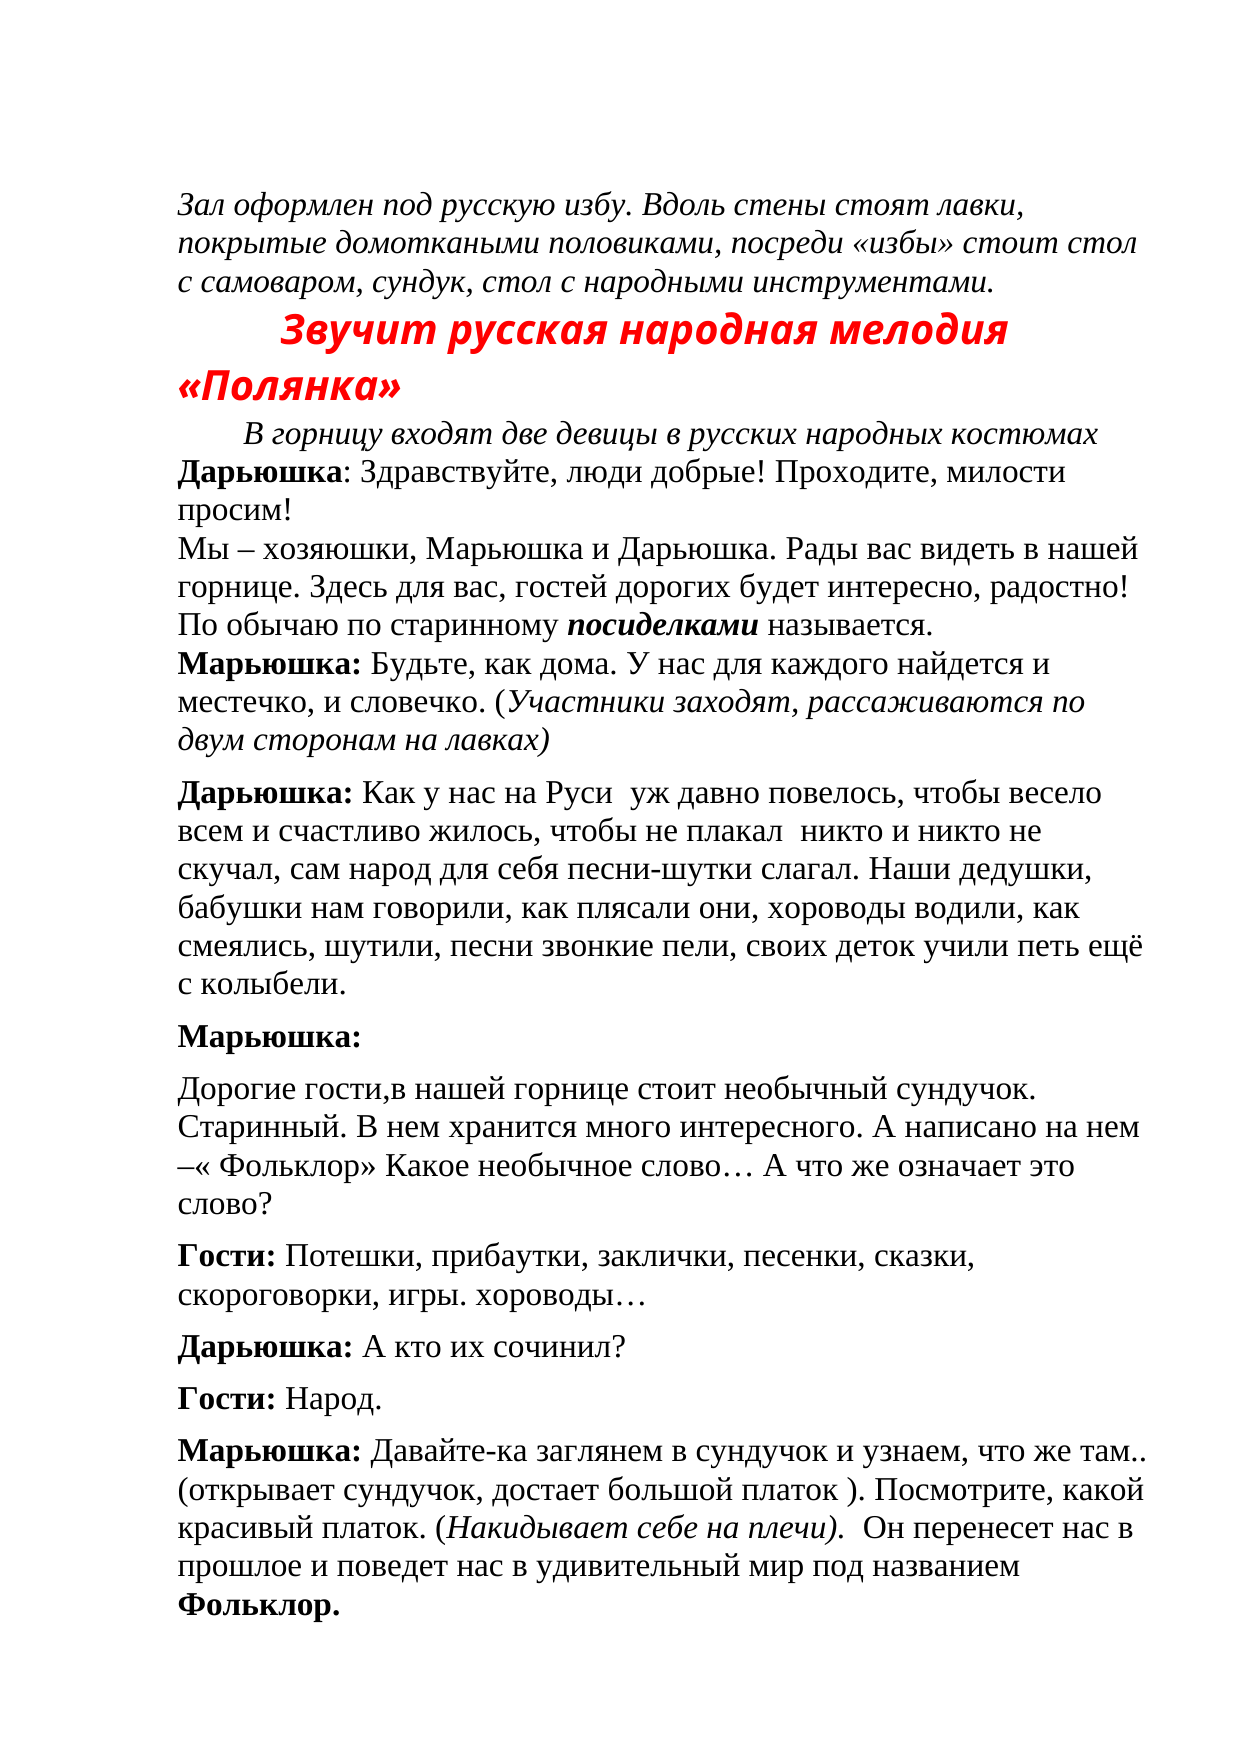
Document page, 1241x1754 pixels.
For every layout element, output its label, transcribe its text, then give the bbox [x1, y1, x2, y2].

text Гости: Потешки, прибаутки, заклички, песенки, сказки, скороговорки, игры. хороводы… [177, 1236, 1152, 1312]
text Марьюшка: Будьте, как дома. У нас для каждого найдется и местечко, и словечко. (Участники заходят, рассаживаются по двум сторонам на лавках) [177, 643, 1152, 758]
text Дарьюшка: Как у нас на Руси уж давно повелось, чтобы весело всем и счастливо жилось, чтобы не плакал никто и никто не скучал, сам народ для себя песни-шутки слагал. Наши дедушки, бабушки нам говорили, как плясали они, хороводы водили, как смеялись, шутили, песни звонкие пели, своих деток учили петь ещё с колыбели. [177, 772, 1152, 1002]
text Дарьюшка: А кто их сочинил? [177, 1326, 1152, 1364]
text Гости: Народ. [177, 1378, 1152, 1417]
text В горницу входят две девицы в русских народных костюмах [177, 413, 1152, 451]
text Мы – хозяюшки, Марьюшка и Дарьюшка. Рады вас видеть в нашей горнице. Здесь для вас, гостей дорогих будет интересно, радостно! По обычаю по старинному посиделками называется. [177, 528, 1152, 643]
text Зал оформлен под русскую избу. Вдоль стены стоят лавки, покрытые домоткаными половиками, посреди «избы» стоит стол с самоваром, сундук, стол с народными инструментами. [177, 184, 1152, 299]
text Марьюшка: [177, 1016, 1152, 1054]
text Звучит русская народная мелодия «Полянка» [177, 299, 1152, 413]
text Марьюшка: Давайте-ка заглянем в сундучок и узнаем, что же там.. (открывает сундучок, достает большой платок ). Посмотрите, какой красивый платок. (Накидывает себе на плечи). Он перенесет нас в прошлое и поведет нас в удивительный мир под названием Фольклор. [177, 1431, 1152, 1622]
text Дарьюшка: Здравствуйте, люди добрые! Проходите, милости просим! [177, 451, 1152, 528]
text Дорогие гости,в нашей горнице стоит необычный сундучок. Старинный. В нем хранится много интересного. А написано на нем –« Фольклор» Какое необычное слово… А что же означает это слово? [177, 1068, 1152, 1222]
